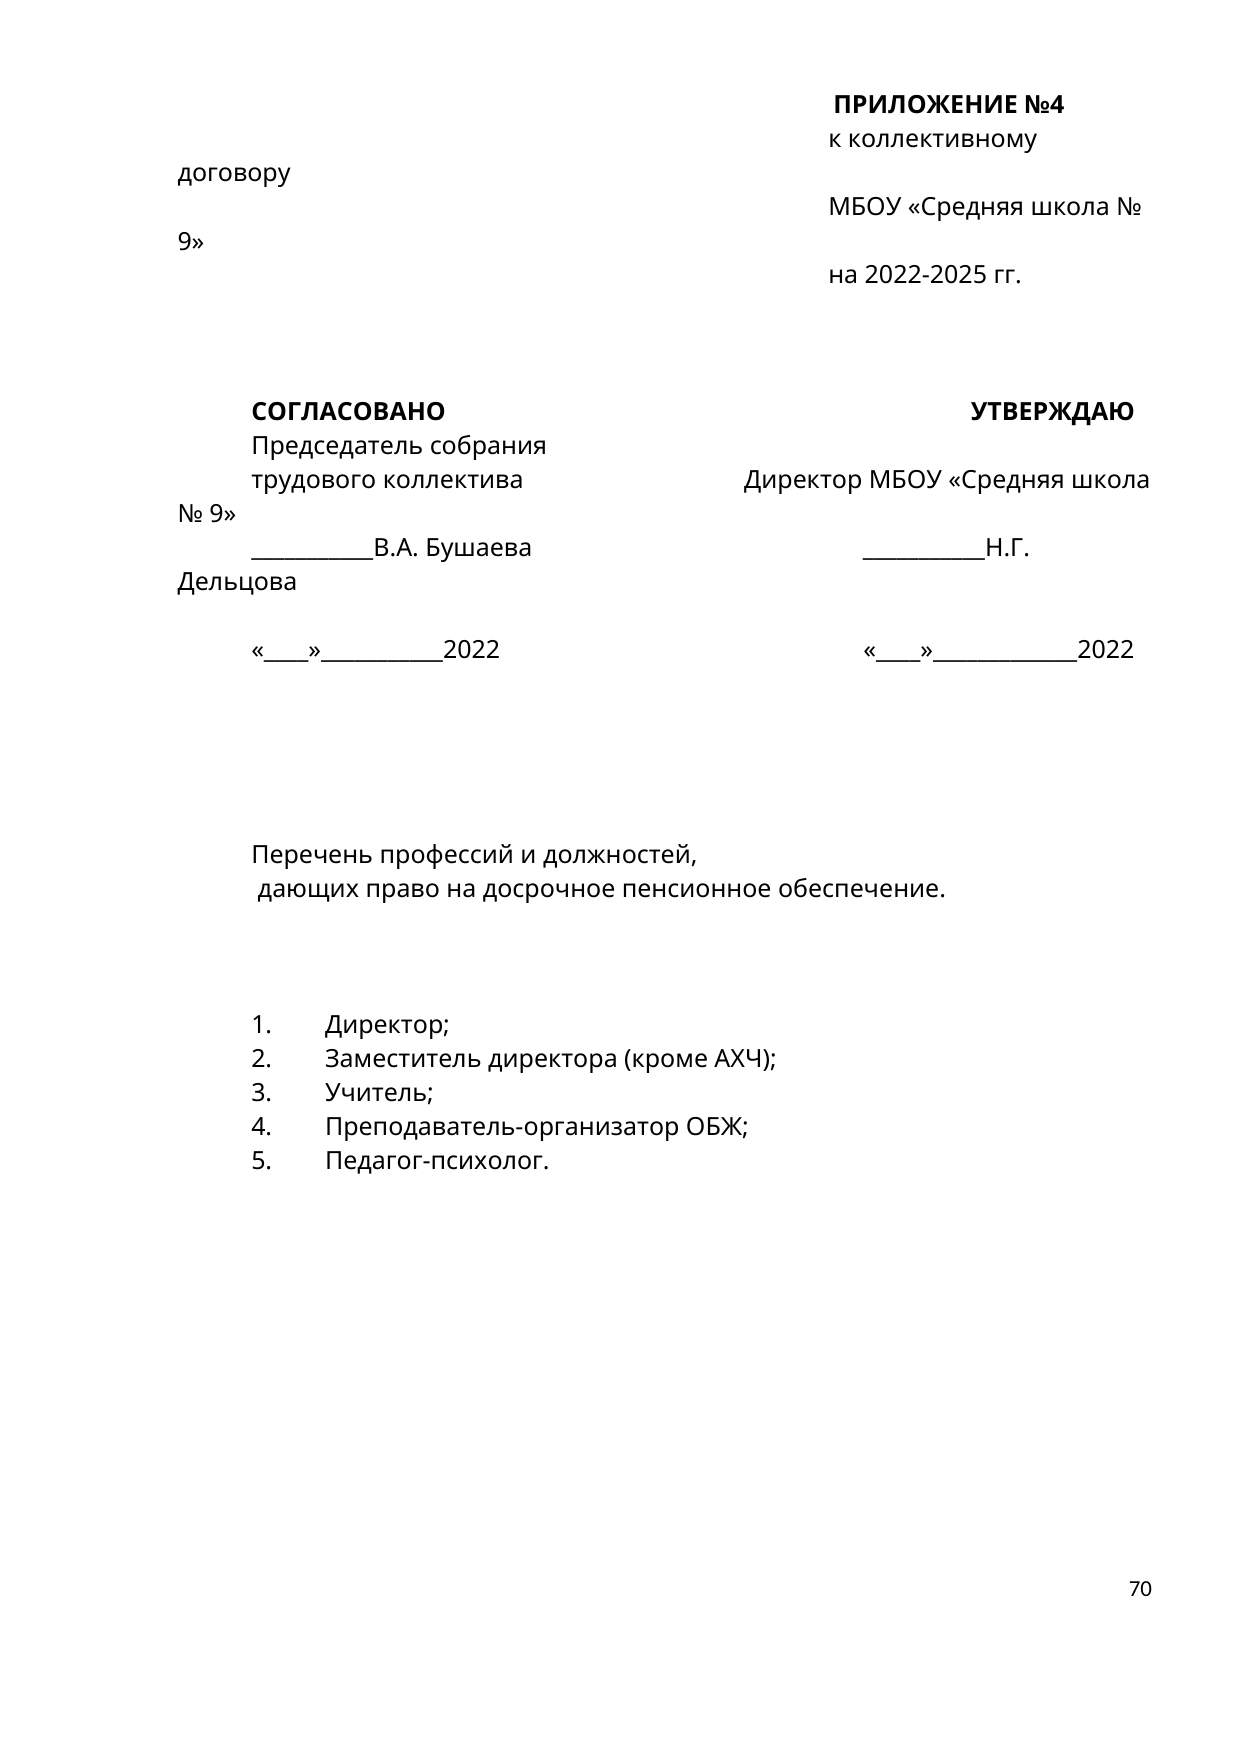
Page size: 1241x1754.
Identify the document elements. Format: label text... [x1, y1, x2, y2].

text на 2022-2025 гг. [177, 257, 1152, 291]
text ПРИЛОЖЕНИЕ №4 [177, 87, 1152, 121]
list Педагог-психолог. [177, 1143, 1152, 1177]
text МБОУ «Средняя школа № 9» [177, 189, 1152, 257]
text «____»___________2022 «____»_____________2022 [177, 632, 1152, 666]
text Председатель собрания [177, 427, 1152, 462]
text ___________В.А. Бушаева ___________Н.Г. Дельцова [177, 530, 1152, 598]
list Директор; [177, 1007, 1152, 1041]
text к коллективному договору [177, 121, 1152, 189]
list Преподаватель-организатор ОБЖ; [177, 1109, 1152, 1143]
text дающих право на досрочное пенсионное обеспечение. [177, 870, 1152, 904]
text СОГЛАСОВАНО УТВЕРЖДАЮ [177, 393, 1152, 427]
text трудового коллектива Директор МБОУ «Средняя школа № 9» [177, 462, 1152, 530]
list Заместитель директора (кроме АХЧ); [177, 1041, 1152, 1075]
text Перечень профессий и должностей, [177, 836, 1152, 870]
list Учитель; [177, 1075, 1152, 1109]
